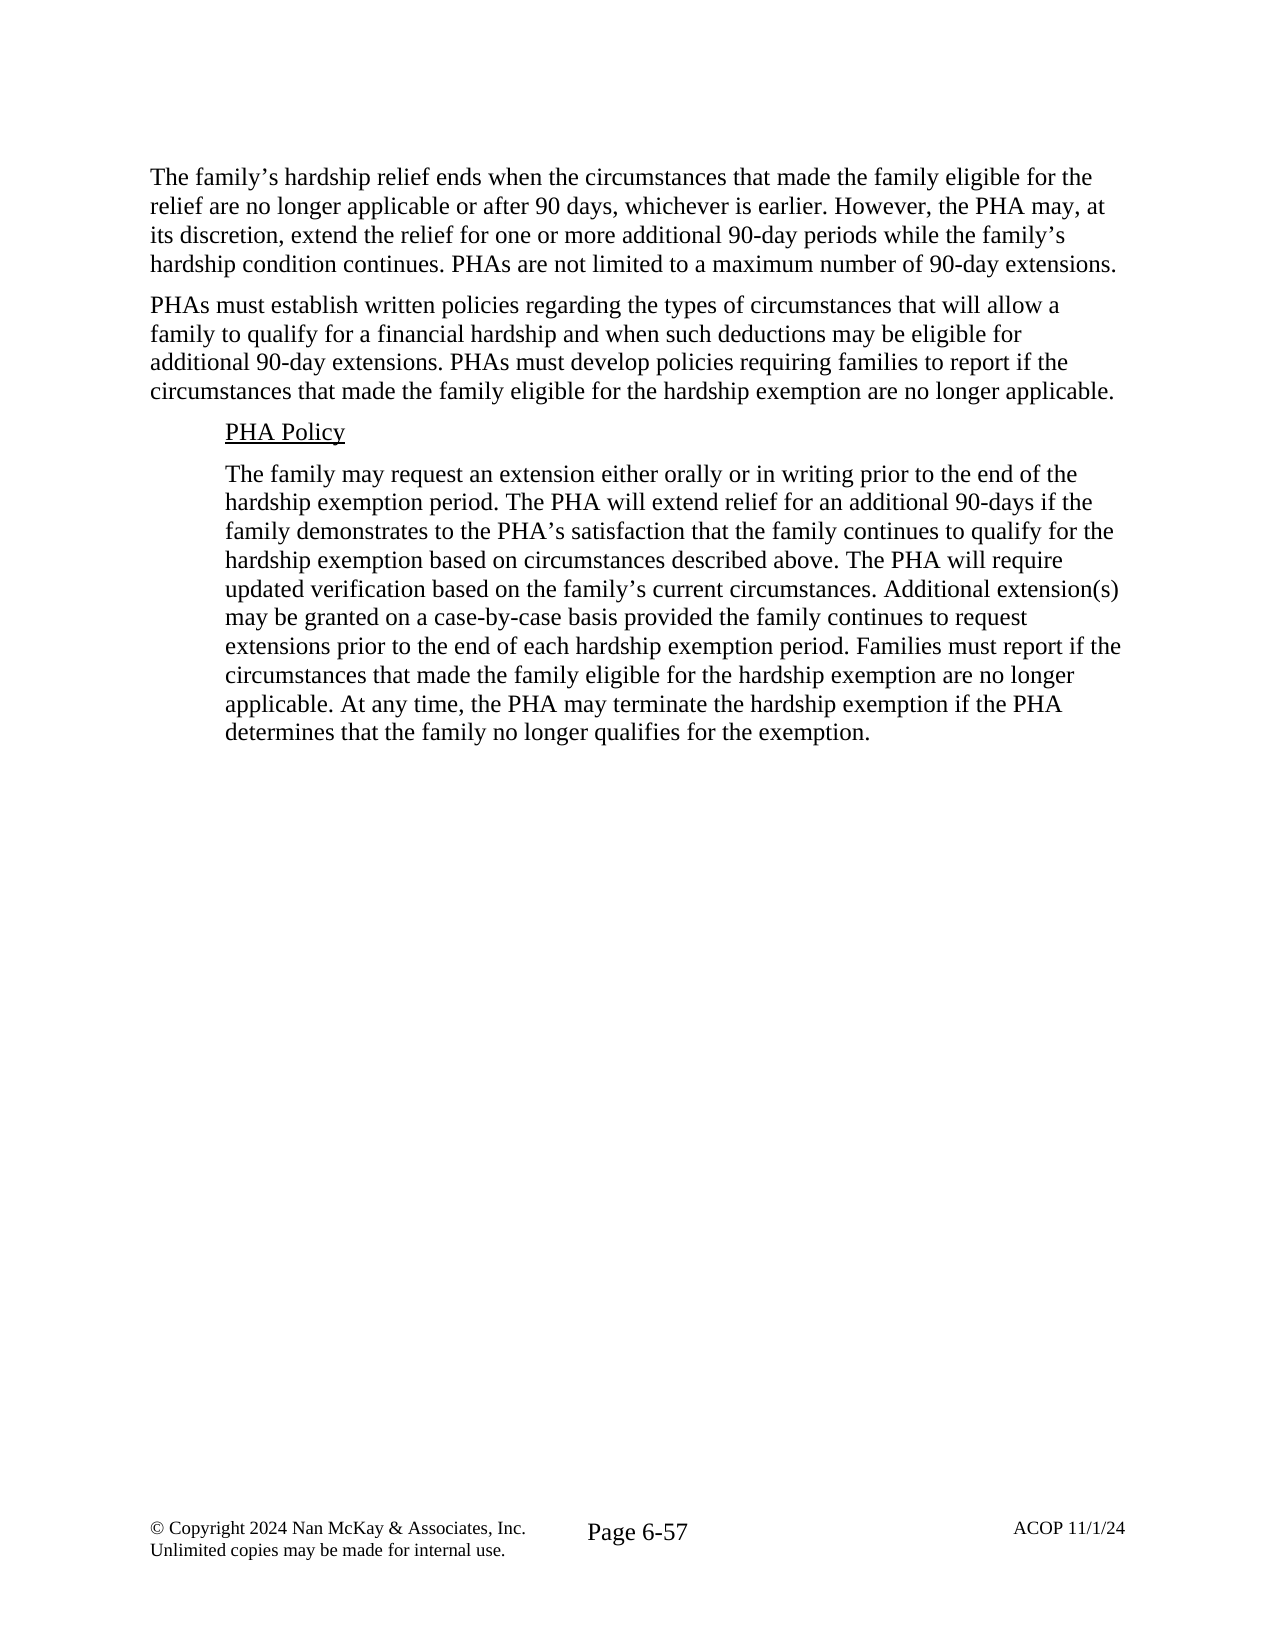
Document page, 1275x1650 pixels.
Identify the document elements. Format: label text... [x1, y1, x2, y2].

text The family’s hardship relief ends when the circumstances that made the family eligible for the relief are no longer applicable or after 90 days, whichever is earlier. However, the PHA may, at its discretion, extend the relief for one or more additional 90-day periods while the family’s hardship condition continues. PHAs are not limited to a maximum number of 90-day extensions. [150, 162, 1125, 277]
text PHA Policy [225, 417, 1125, 446]
text The family may request an extension either orally or in writing prior to the end of the hardship exemption period. The PHA will extend relief for an additional 90-days if the family demonstrates to the PHA’s satisfaction that the family continues to qualify for the hardship exemption based on circumstances described above. The PHA will require updated verification based on the family’s current circumstances. Additional extension(s) may be granted on a case-by-case basis provided the family continues to request extensions prior to the end of each hardship exemption period. Families must report if the circumstances that made the family eligible for the hardship exemption are no longer applicable. At any time, the PHA may terminate the hardship exemption if the PHA determines that the family no longer qualifies for the exemption. [225, 459, 1125, 746]
text PHAs must establish written policies regarding the types of circumstances that will allow a family to qualify for a financial hardship and when such deductions may be eligible for additional 90-day extensions. PHAs must develop policies requiring families to report if the circumstances that made the family eligible for the hardship exemption are no longer applicable. [150, 290, 1125, 405]
